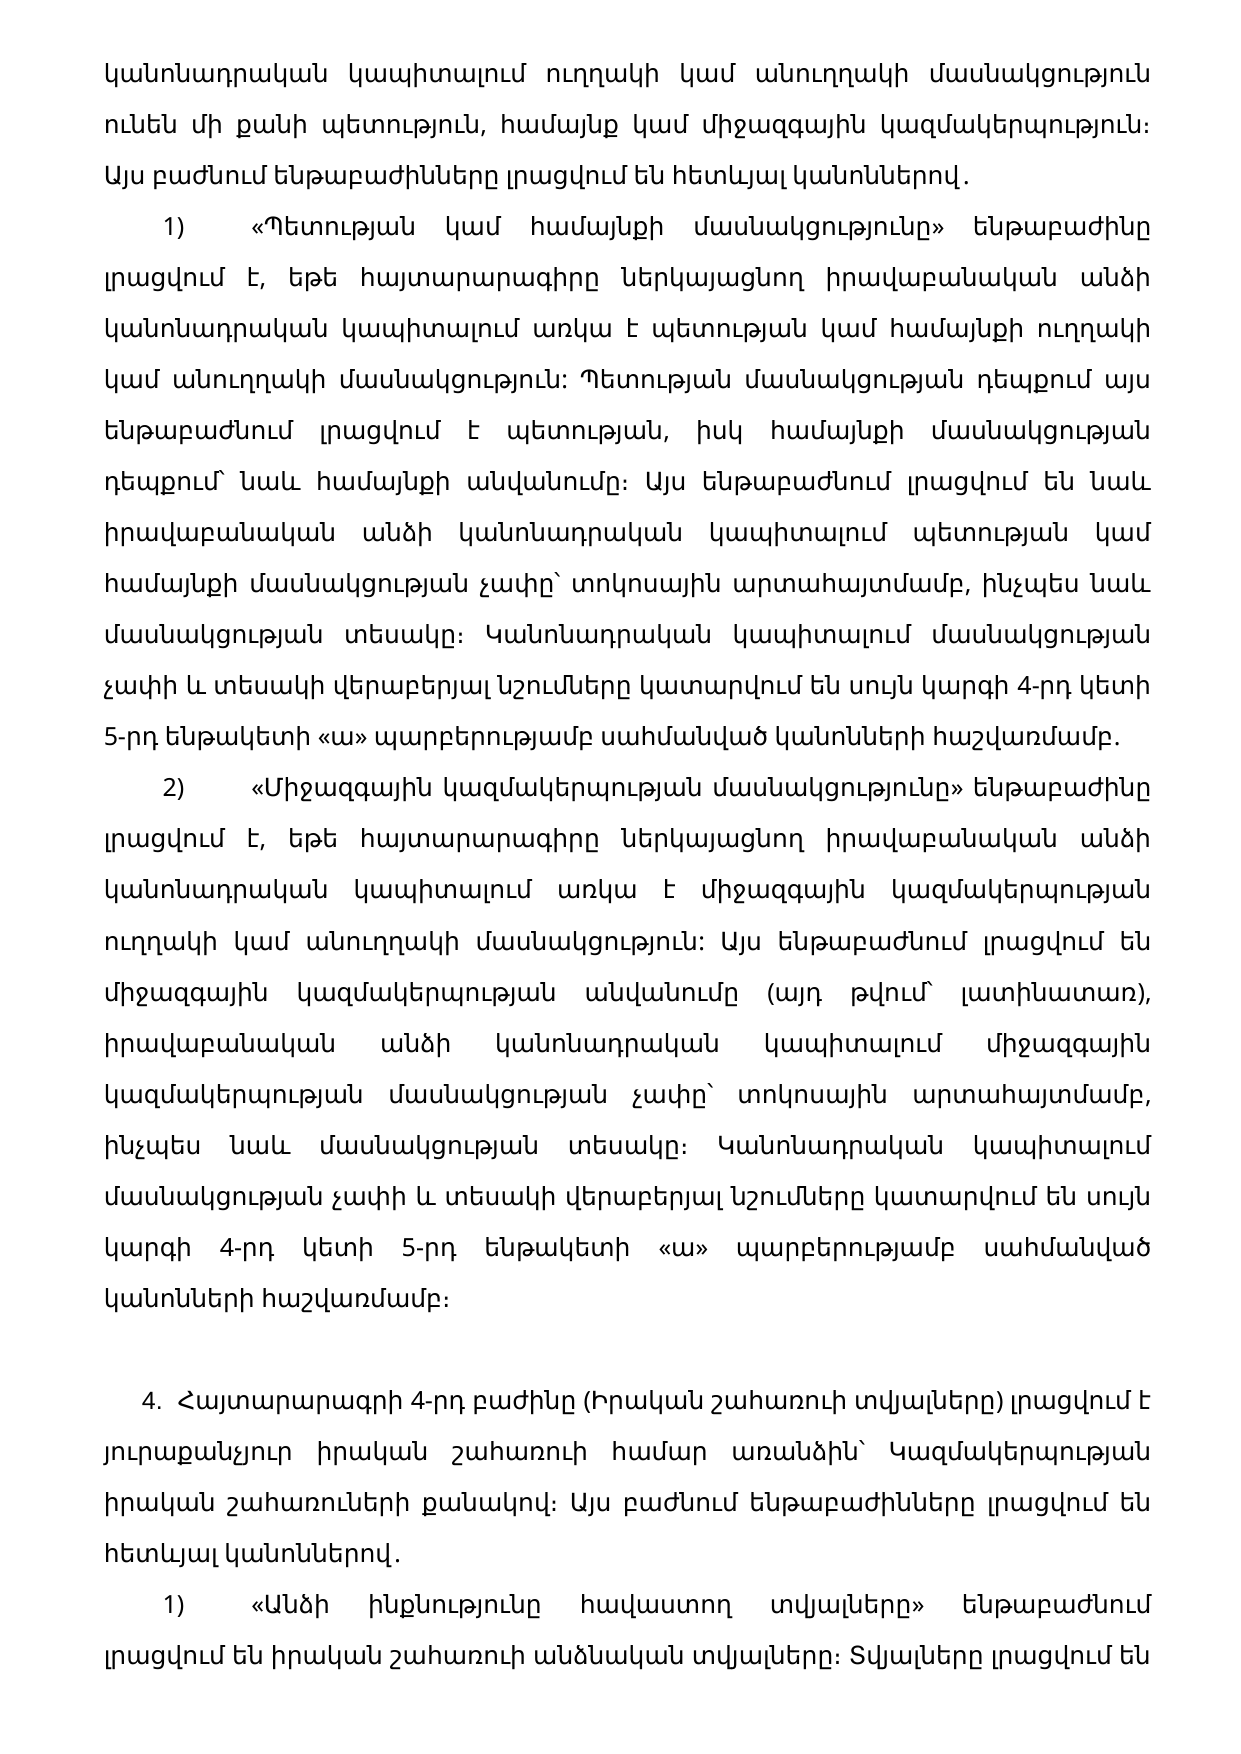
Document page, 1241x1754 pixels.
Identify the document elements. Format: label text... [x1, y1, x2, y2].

list Հայտարարագրի 4-րդ բաժինը (Իրական շահառուի տվյալները) լրացվում է յուրաքանչյուր իրական շահառուի համար առանձին՝ Կազմակերպության իրական շահառուների քանակով։ Այս բաժնում ենթաբաժինները լրացվում են հետևյալ կանոններով․ [103, 1383, 1152, 1570]
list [103, 56, 1152, 192]
list «Պետության կամ համայնքի մասնակցությունը» ենթաբաժինը լրացվում է, եթե հայտարարագիրը ներկայացնող իրավաբանական անձի կանոնադրական կապիտալում առկա է պետության կամ համայնքի ուղղակի կամ անուղղակի մասնակցություն: Պետության մասնակցության դեպքում այս ենթաբաժնում լրացվում է պետության, իսկ համայնքի մասնակցության դեպքում՝ նաև համայնքի անվանումը։ Այս ենթաբաժնում լրացվում են նաև իրավաբանական անձի կանոնադրական կապիտալում պետության կամ համայնքի մասնակցության չափը՝ տոկոսային արտահայտմամբ, ինչպես նաև մասնակցության տեսակը։ Կանոնադրական կապիտալում մասնակցության չափի և տեսակի վերաբերյալ նշումները կատարվում են սույն կարգի 4-րդ կետի 5-րդ ենթակետի «ա» պարբերությամբ սահմանված կանոնների հաշվառմամբ. [103, 209, 1152, 753]
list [103, 1587, 1152, 1672]
list «Միջազգային կազմակերպության մասնակցությունը» ենթաբաժինը լրացվում է, եթե հայտարարագիրը ներկայացնող իրավաբանական անձի կանոնադրական կապիտալում առկա է միջազգային կազմակերպության ուղղակի կամ անուղղակի մասնակցություն: Այս ենթաբաժնում լրացվում են միջազգային կազմակերպության անվանումը (այդ թվում՝ լատինատառ), իրավաբանական անձի կանոնադրական կապիտալում միջազգային կազմակերպության մասնակցության չափը՝ տոկոսային արտահայտմամբ, ինչպես նաև մասնակցության տեսակը։ Կանոնադրական կապիտալում մասնակցության չափի և տեսակի վերաբերյալ նշումները կատարվում են սույն կարգի 4-րդ կետի 5-րդ ենթակետի «ա» պարբերությամբ սահմանված կանոնների հաշվառմամբ։ [103, 770, 1152, 1314]
